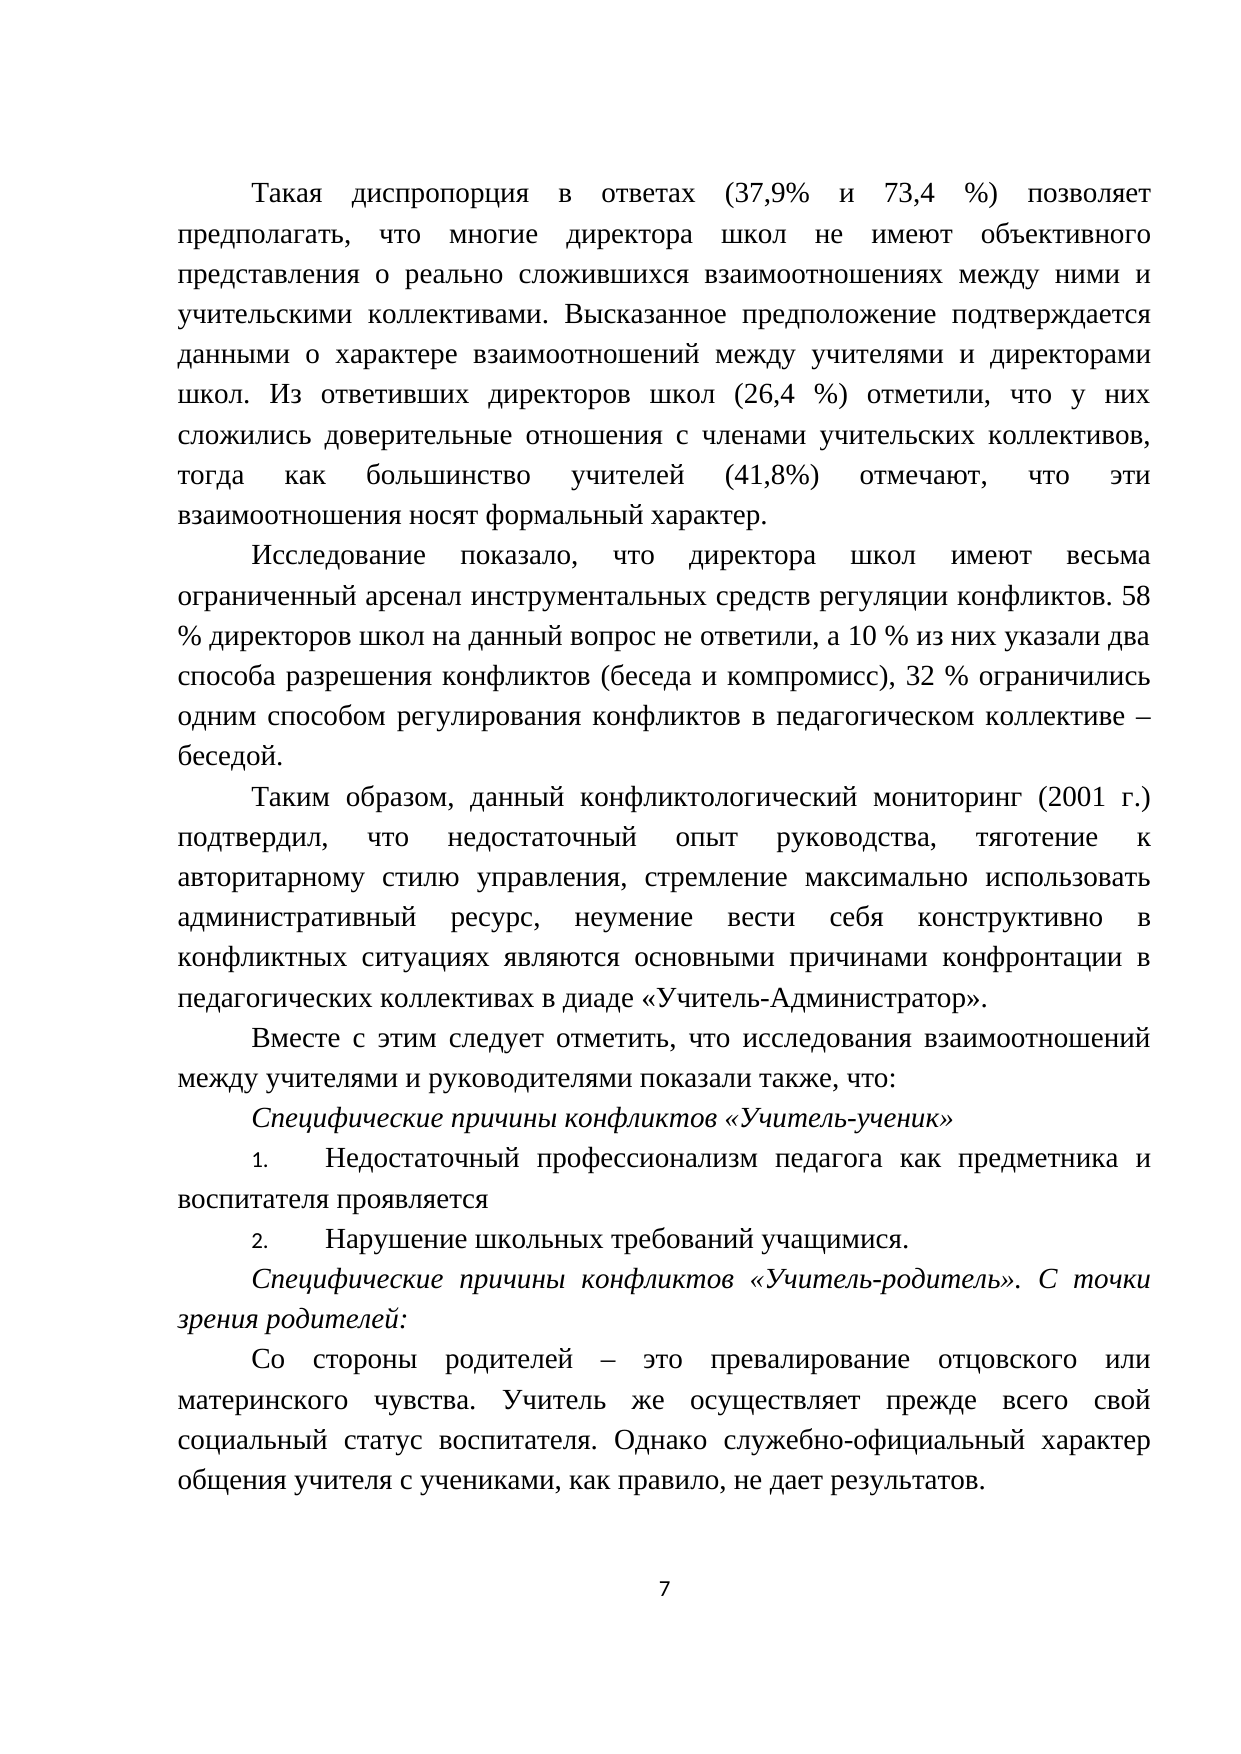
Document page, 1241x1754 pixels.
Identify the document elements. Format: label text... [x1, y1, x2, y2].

list Недостаточный профессионализм педагога как предметника и воспитателя проявляется [177, 1141, 1152, 1214]
text Таким образом, данный конфликтологический мониторинг (2001 г.) подтвердил, что недостаточный опыт руководства, тяготение к авторитарному стилю управления, стремление максимально использовать административный ресурс, неумение вести себя конструктивно в конфликтных ситуациях являются основными причинами конфронтации в педагогических коллективах в диаде «Учитель-Администратор». [177, 779, 1152, 1013]
text Со стороны родителей – это превалирование отцовского или материнского чувства. Учитель же осуществляет прежде всего свой социальный статус воспитателя. Однако служебно-официальный характер общения учителя с учениками, как правило, не дает результатов. [177, 1342, 1152, 1496]
text Специфические причины конфликтов «Учитель-родитель». С точки зрения родителей: [177, 1261, 1152, 1335]
list Нарушение школьных требований учащимися. [177, 1221, 1152, 1254]
text Вместе с этим следует отметить, что исследования взаимоотношений между учителями и руководителями показали также, что: [177, 1020, 1152, 1094]
text Такая диспропорция в ответах (37,9% и 73,4 %) позволяет предполагать, что многие директора школ не имеют объективного представления о реально сложившихся взаимоотношениях между ними и учительскими коллективами. Высказанное предположение подтверждается данными о характере взаимоотношений между учителями и директорами школ. Из ответивших директоров школ (26,4 %) отметили, что у них сложились доверительные отношения с членами учительских коллективов, тогда как большинство учителей (41,8%) отмечают, что эти взаимоотношения носят формальный характер. [177, 176, 1152, 531]
text Исследование показало, что директора школ имеют весьма ограниченный арсенал инструментальных средств регуляции конфликтов. 58 % директоров школ на данный вопрос не ответили, а 10 % из них указали два способа разрешения конфликтов (беседа и компромисс), 32 % ограничились одним способом регулирования конфликтов в педагогическом коллективе – беседой. [177, 537, 1152, 772]
text Специфические причины конфликтов «Учитель-ученик» [177, 1100, 1152, 1134]
